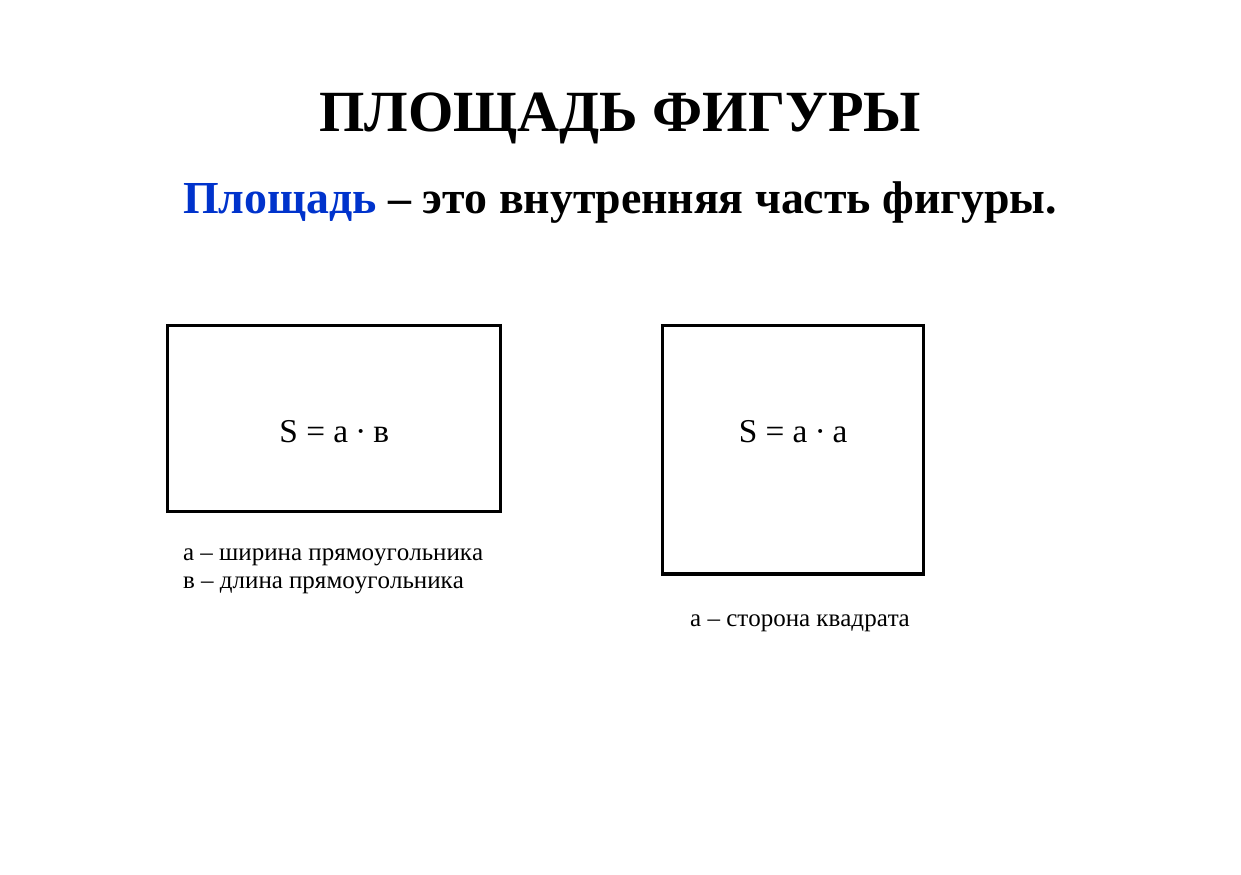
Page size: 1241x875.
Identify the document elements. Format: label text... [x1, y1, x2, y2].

text Площадь – это внутренняя часть фигуры. [74, 170, 1166, 223]
text ПЛОЩАДЬ ФИГУРЫ [74, 77, 1166, 144]
